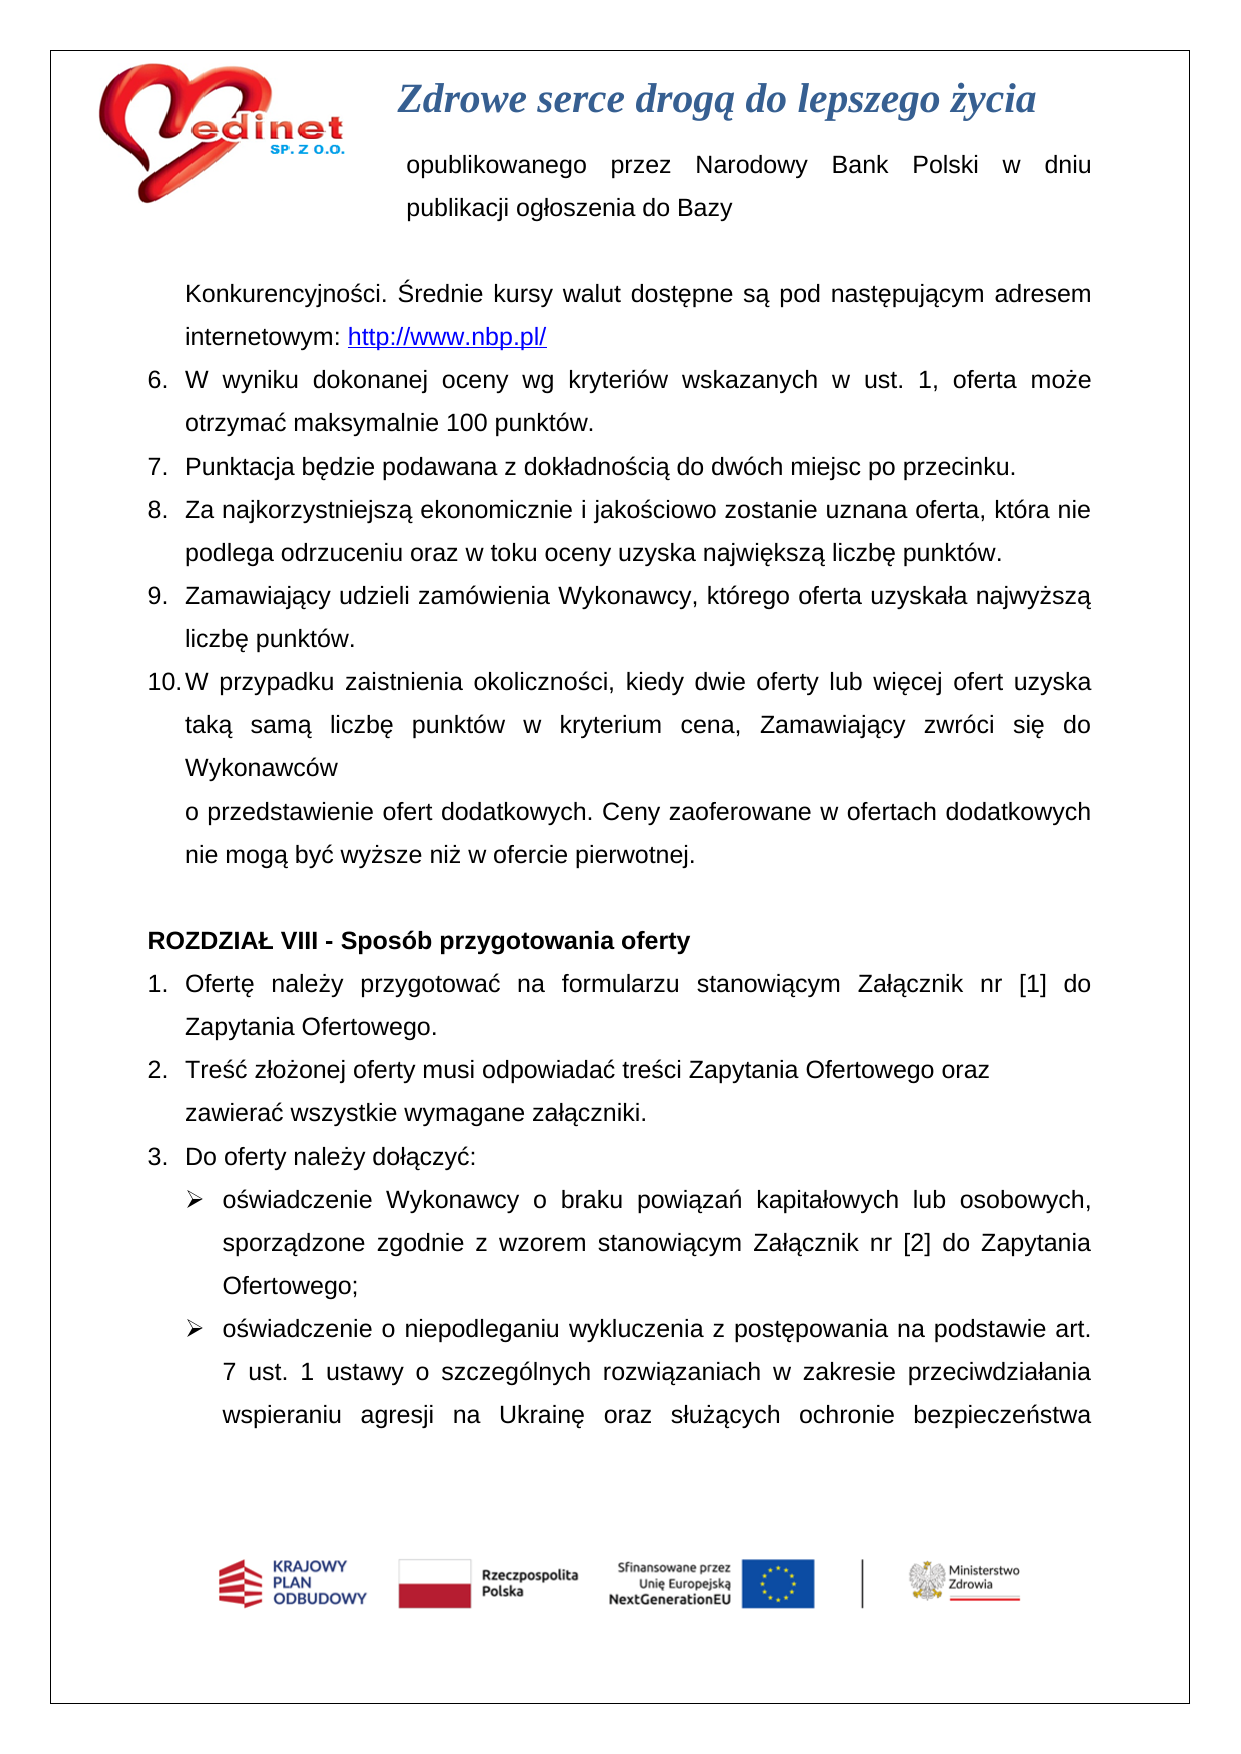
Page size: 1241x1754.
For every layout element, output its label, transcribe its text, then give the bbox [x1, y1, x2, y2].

list oświadczenie Wykonawcy o braku powiązań kapitałowych lub osobowych, sporządzone zgodnie z wzorem stanowiącym Załącznik nr [2] do Zapytania Ofertowego; [185, 1185, 1093, 1300]
list Do oferty należy dołączyć: [147, 1142, 1093, 1170]
list Punktacja będzie podawana z dokładnością do dwóch miejsc po przecinku. [147, 452, 1093, 480]
list Konkurencyjności. Średnie kursy walut dostępne są pod następującym adresem internetowym: http://www.nbp.pl/ [185, 279, 1093, 351]
list Ofertę należy przygotować na formularzu stanowiącym Załącznik nr [1] do Zapytania Ofertowego. [147, 969, 1093, 1041]
picture [95, 60, 350, 206]
picture [204, 1539, 1037, 1623]
list W przypadku zaistnienia okoliczności, kiedy dwie oferty lub więcej ofert uzyska taką samą liczbę punktów w kryterium cena, Zamawiający zwróci się do Wykonawców o przedstawienie ofert dodatkowych. Ceny zaoferowane w ofertach dodatkowych nie mogą być wyższe niż w ofercie pierwotnej. [147, 667, 1093, 868]
list Zamawiający udzieli zamówienia Wykonawcy, którego oferta uzyskała najwyższą liczbę punktów. [147, 581, 1093, 653]
list W wyniku dokonanej oceny wg kryteriów wskazanych w ust. 1, oferta może otrzymać maksymalnie 100 punktów. [147, 365, 1093, 437]
list Za najkorzystniejszą ekonomicznie i jakościowo zostanie uznana oferta, która nie podlega odrzuceniu oraz w toku oceny uzyska największą liczbę punktów. [147, 495, 1093, 567]
list ROZDZIAŁ VIII - Sposób przygotowania oferty [147, 926, 1093, 955]
list Treść złożonej oferty musi odpowiadać treści Zapytania Ofertowego oraz zawierać wszystkie wymagane załączniki. [147, 1055, 1093, 1127]
